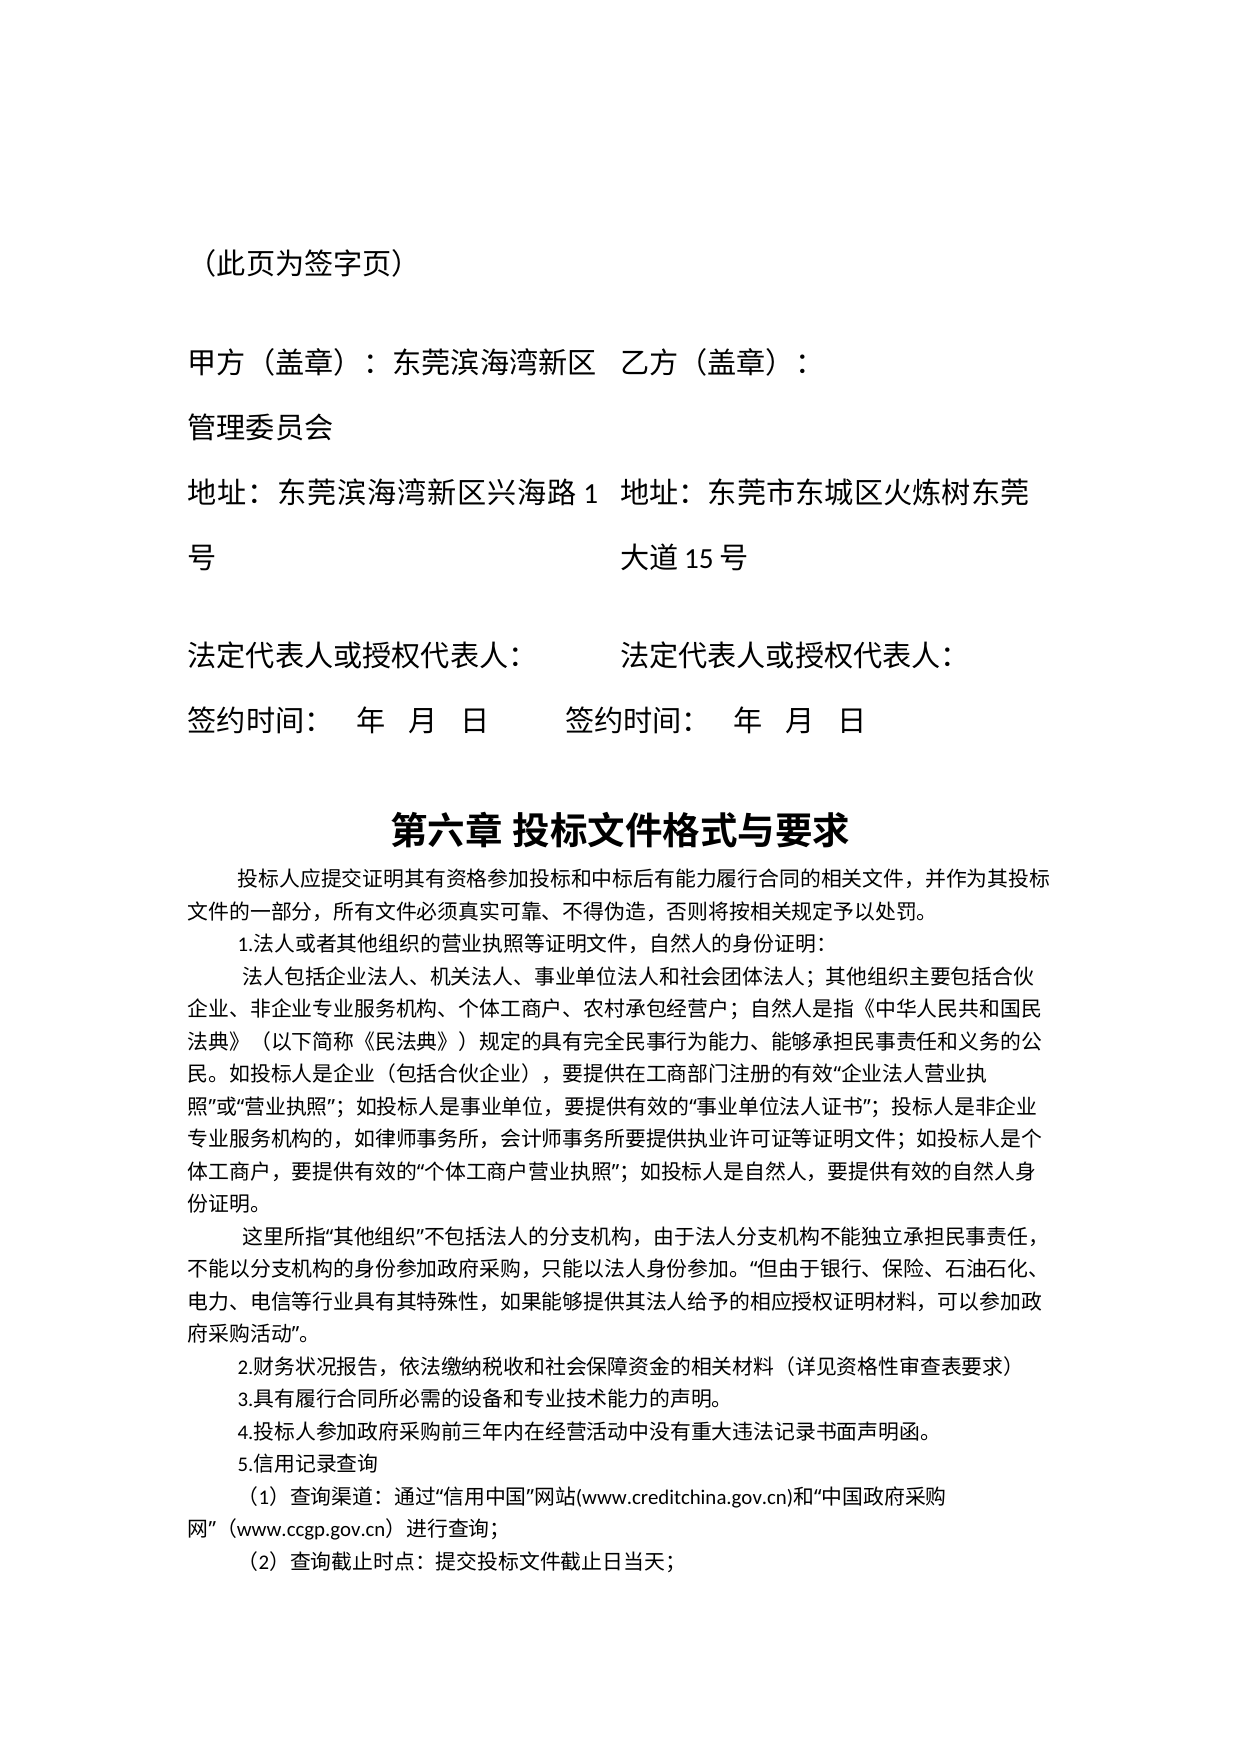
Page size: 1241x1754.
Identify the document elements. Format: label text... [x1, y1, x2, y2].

text 2.财务状况报告，依法缴纳税收和社会保障资金的相关材料（详见资格性审查表要求） [187, 1350, 1053, 1382]
text 法人包括企业法人、机关法人、事业单位法人和社会团体法人；其他组织主要包括合伙企业、非企业专业服务机构、个体工商户、农村承包经营户；自然人是指《中华人民共和国民法典》（以下简称《民法典》）规定的具有完全民事行为能力、能够承担民事责任和义务的公民。如投标人是企业（包括合伙企业），要提供在工商部门注册的有效“企业法人营业执照”或“营业执照”；如投标人是事业单位，要提供有效的“事业单位法人证书”；投标人是非企业专业服务机构的，如律师事务所，会计师事务所要提供执业许可证等证明文件；如投标人是个体工商户，要提供有效的“个体工商户营业执照”；如投标人是自然人，要提供有效的自然人身份证明。 [187, 960, 1053, 1220]
text （1）查询渠道：通过“信用中国”网站(www.creditchina.gov.cn)和“中国政府采购网”（www.ccgp.gov.cn）进行查询； [187, 1480, 1053, 1545]
text 3.具有履行合同所必需的设备和专业技术能力的声明。 [187, 1382, 1053, 1415]
table_cell 法定代表人或授权代表人： [609, 622, 1041, 687]
table_cell 地址：东莞滨海湾新区兴海路1号 [176, 460, 609, 622]
text 4.投标人参加政府采购前三年内在经营活动中没有重大违法记录书面声明函。 [187, 1415, 1053, 1447]
text 1.法人或者其他组织的营业执照等证明文件，自然人的身份证明： [187, 927, 1053, 960]
text （此页为签字页） [187, 230, 1053, 295]
text （2）查询截止时点：提交投标文件截止日当天； [187, 1545, 1053, 1577]
table_cell 地址：东莞市东城区火炼树东莞大道15号 [609, 460, 1041, 622]
text 第六章 投标文件格式与要求 [187, 797, 1053, 862]
table_header 甲方（盖章）：东莞滨海湾新区管理委员会 [176, 330, 609, 460]
table_cell 法定代表人或授权代表人： [176, 622, 609, 687]
text 投标人应提交证明其有资格参加投标和中标后有能力履行合同的相关文件，并作为其投标文件的一部分，所有文件必须真实可靠、不得伪造，否则将按相关规定予以处罚。 [187, 862, 1053, 927]
text 5.信用记录查询 [187, 1447, 1053, 1480]
table_header 乙方（盖章）： [609, 330, 1041, 460]
text 这里所指“其他组织”不包括法人的分支机构，由于法人分支机构不能独立承担民事责任，不能以分支机构的身份参加政府采购，只能以法人身份参加。“但由于银行、保险、石油石化、电力、电信等行业具有其特殊性，如果能够提供其法人给予的相应授权证明材料，可以参加政府采购活动”。 [187, 1220, 1053, 1350]
text 签约时间： 年 月 日 签约时间： 年 月 日 [187, 687, 1053, 752]
